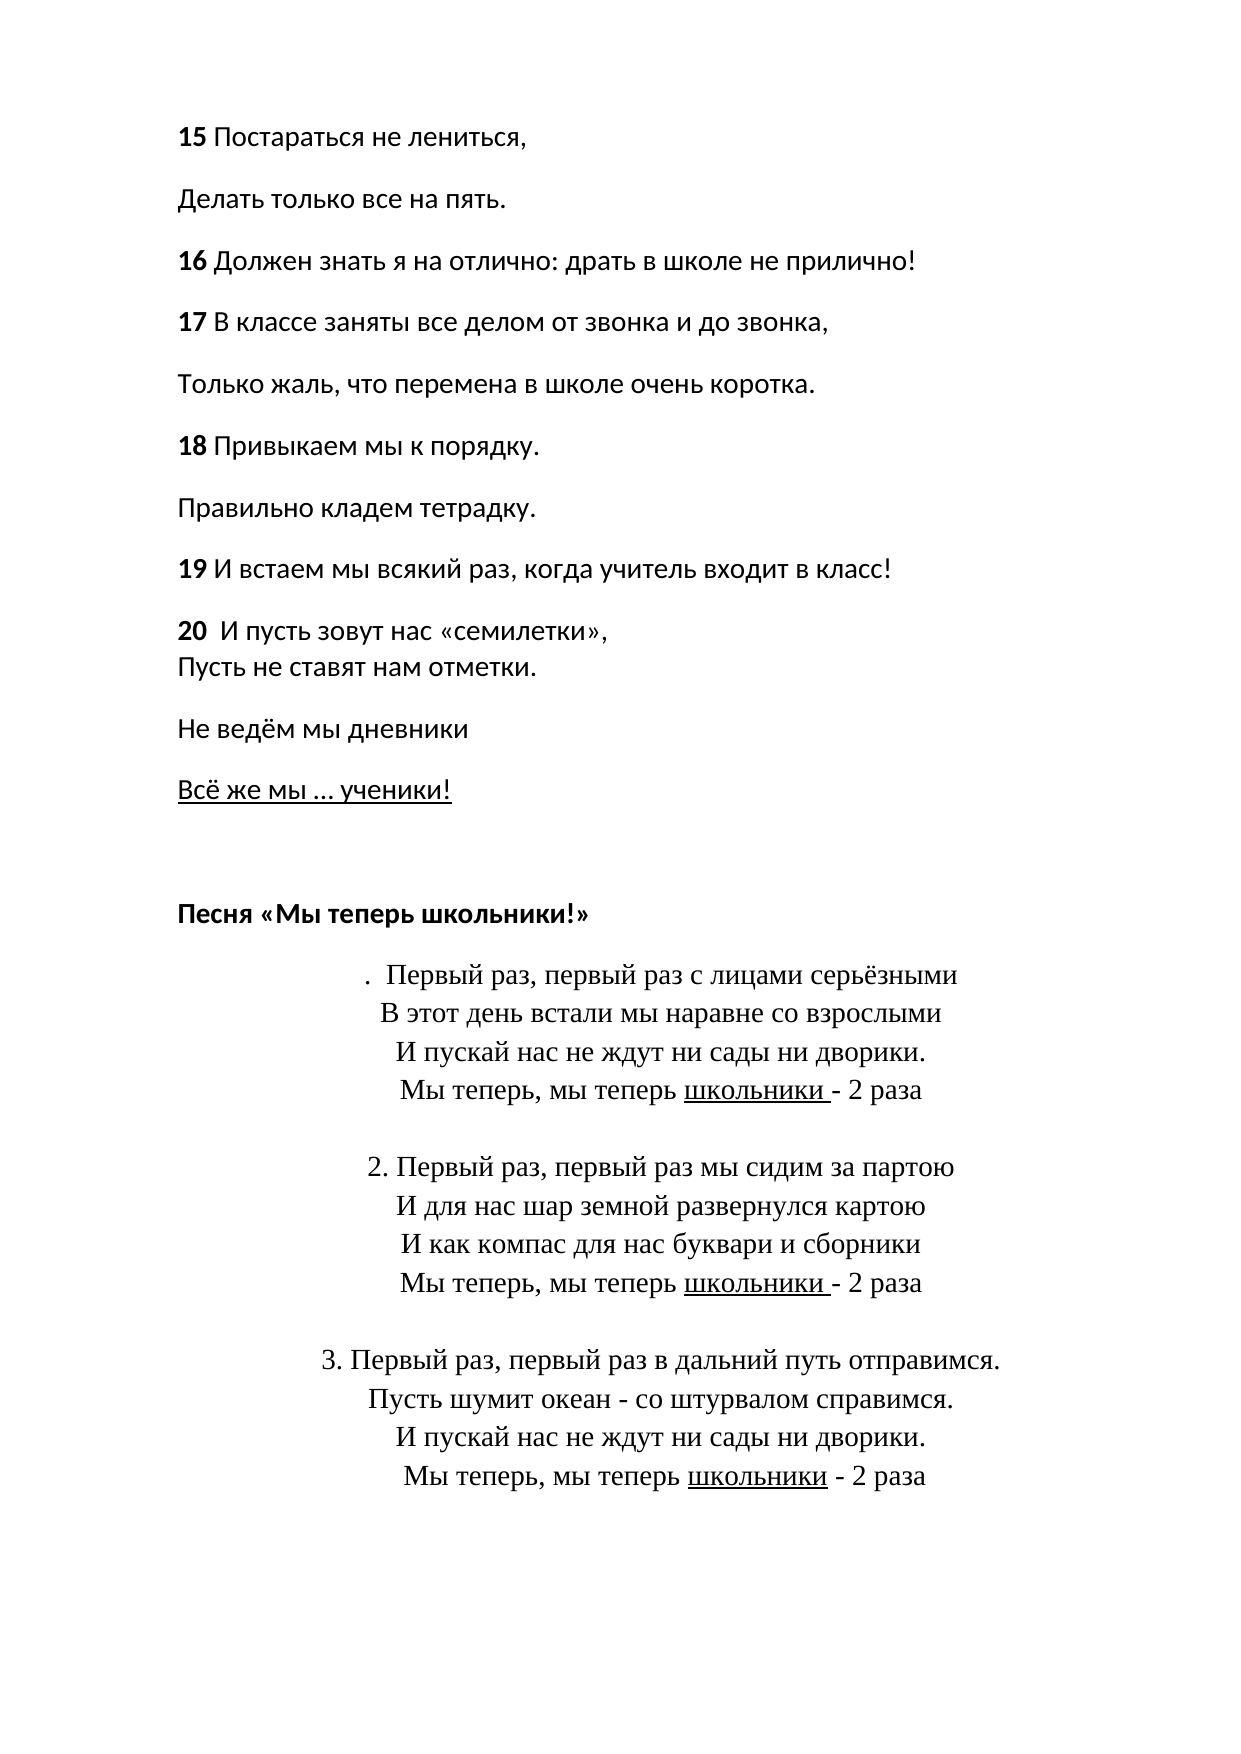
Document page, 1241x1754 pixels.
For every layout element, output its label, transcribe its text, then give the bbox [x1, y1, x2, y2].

text Правильно кладем тетрадку. [177, 489, 1152, 524]
text Пусть не ставят нам отметки. [177, 648, 1152, 683]
text 18 Привыкаем мы к порядку. [177, 427, 1152, 463]
text 17 В классе заняты все делом от звонка и до звонка, [177, 303, 1152, 339]
text 20 И пусть зовут нас «семилетки», [177, 612, 1152, 648]
text 15 Постараться не лениться, [177, 118, 1152, 154]
text Песня «Мы теперь школьники!» [177, 895, 1152, 931]
text Всё же мы … ученики! [177, 771, 1152, 807]
text Делать только все на пять. [177, 180, 1152, 216]
text 16 Должен знать я на отлично: драть в школе не прилично! [177, 242, 1152, 277]
text 19 И встаем мы всякий раз, когда учитель входит в класс! [177, 551, 1152, 586]
text . Первый раз, первый раз с лицами серьёзными В этот день встали мы наравне со взрослыми И пускай нас не ждут ни сады ни дворики. Мы теперь, мы теперь школьники - 2 раза 2. Первый раз, первый раз мы сидим за партою И для нас шар земной развернулся картою И как компас для нас буквари и сборники Мы теперь, мы теперь школьники - 2 раза 3. Первый раз, первый раз в дальний путь отправимся. Пусть шумит океан - со штурвалом справимся. И пускай нас не ждут ни сады ни дворики. Мы теперь, мы теперь школьники - 2 раза [177, 957, 1152, 1491]
text Не ведём мы дневники [177, 710, 1152, 745]
text Только жаль, что перемена в школе очень коротка. [177, 365, 1152, 401]
